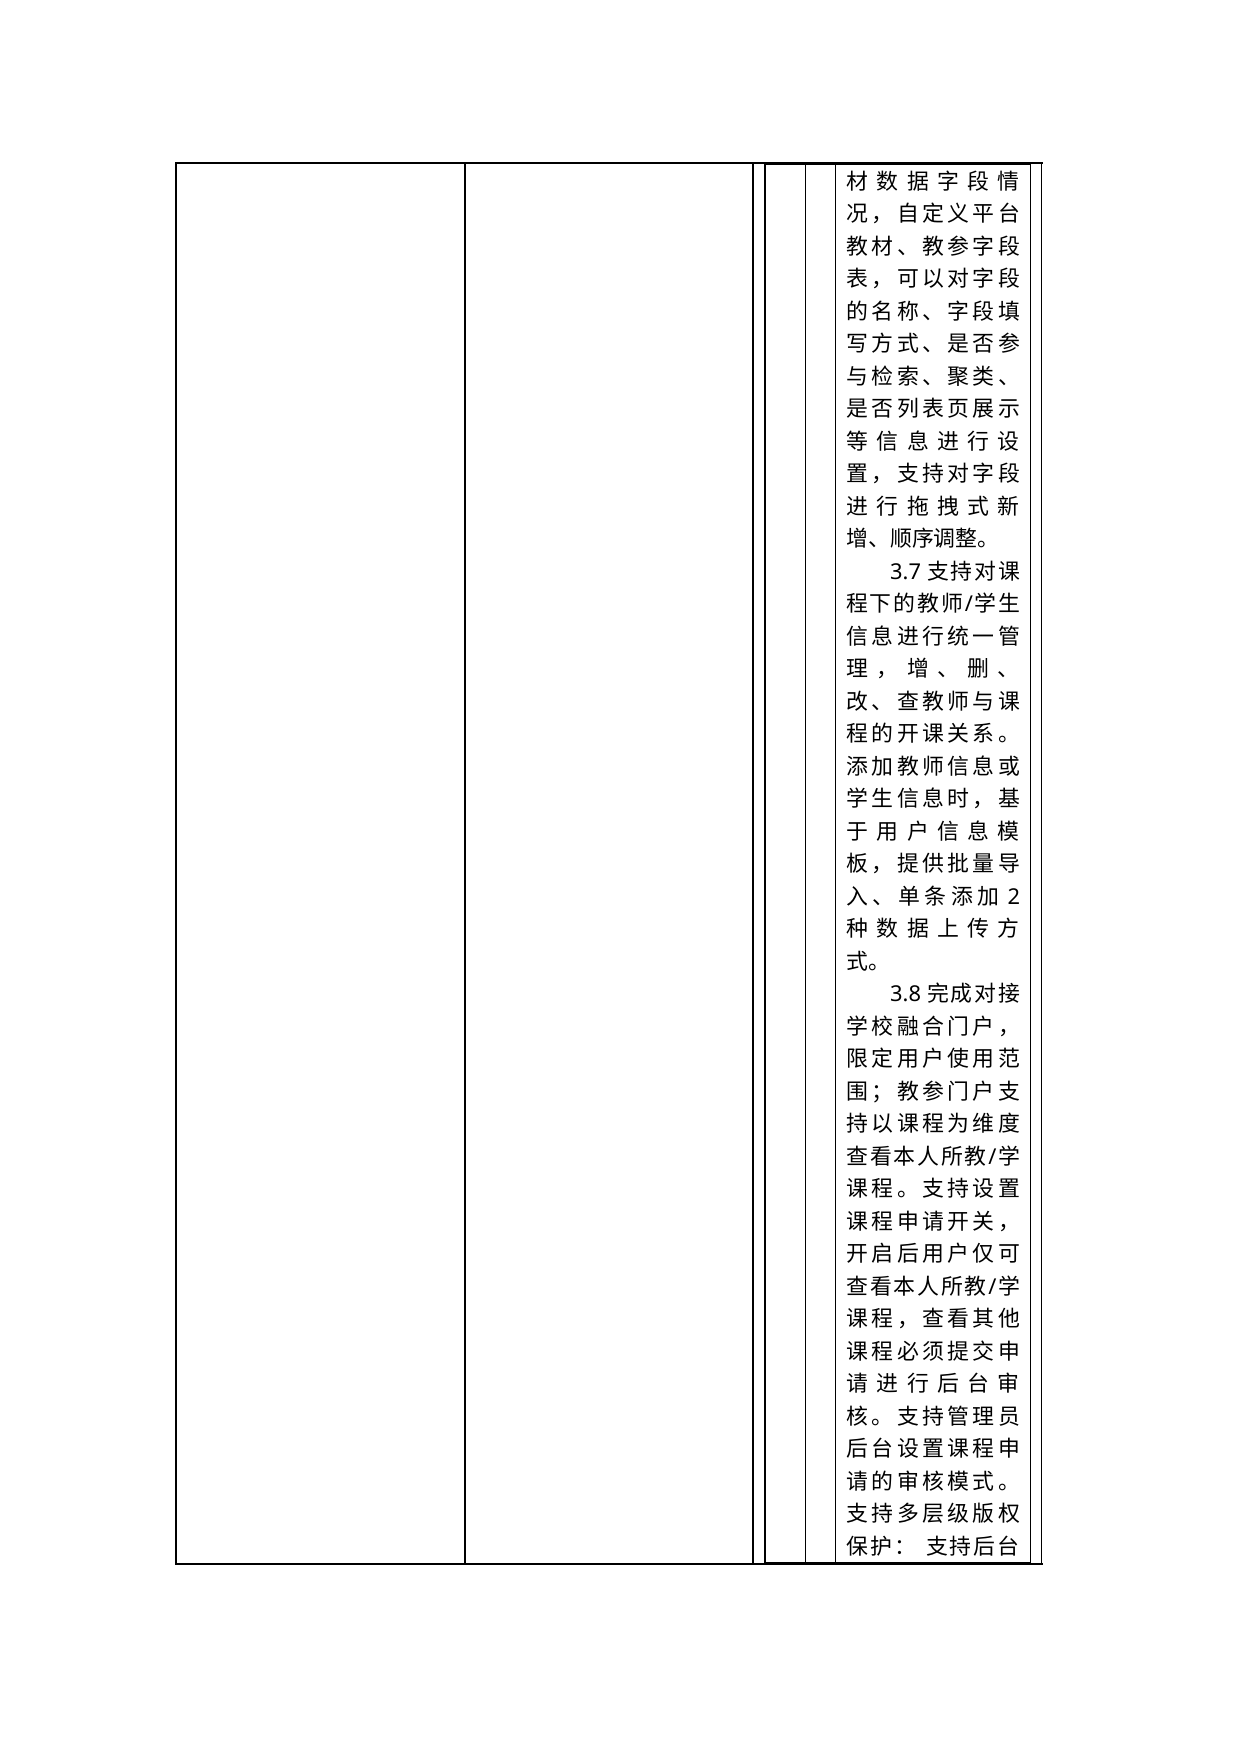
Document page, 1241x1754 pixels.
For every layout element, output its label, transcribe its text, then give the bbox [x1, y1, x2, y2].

table_cell [766, 165, 805, 1562]
table_cell [1031, 164, 1041, 1563]
table_cell 1 [177, 164, 464, 1563]
table_cell [836, 165, 1030, 1562]
table_cell [806, 165, 835, 1562]
table_cell [466, 164, 752, 1563]
table_cell [754, 164, 764, 1563]
